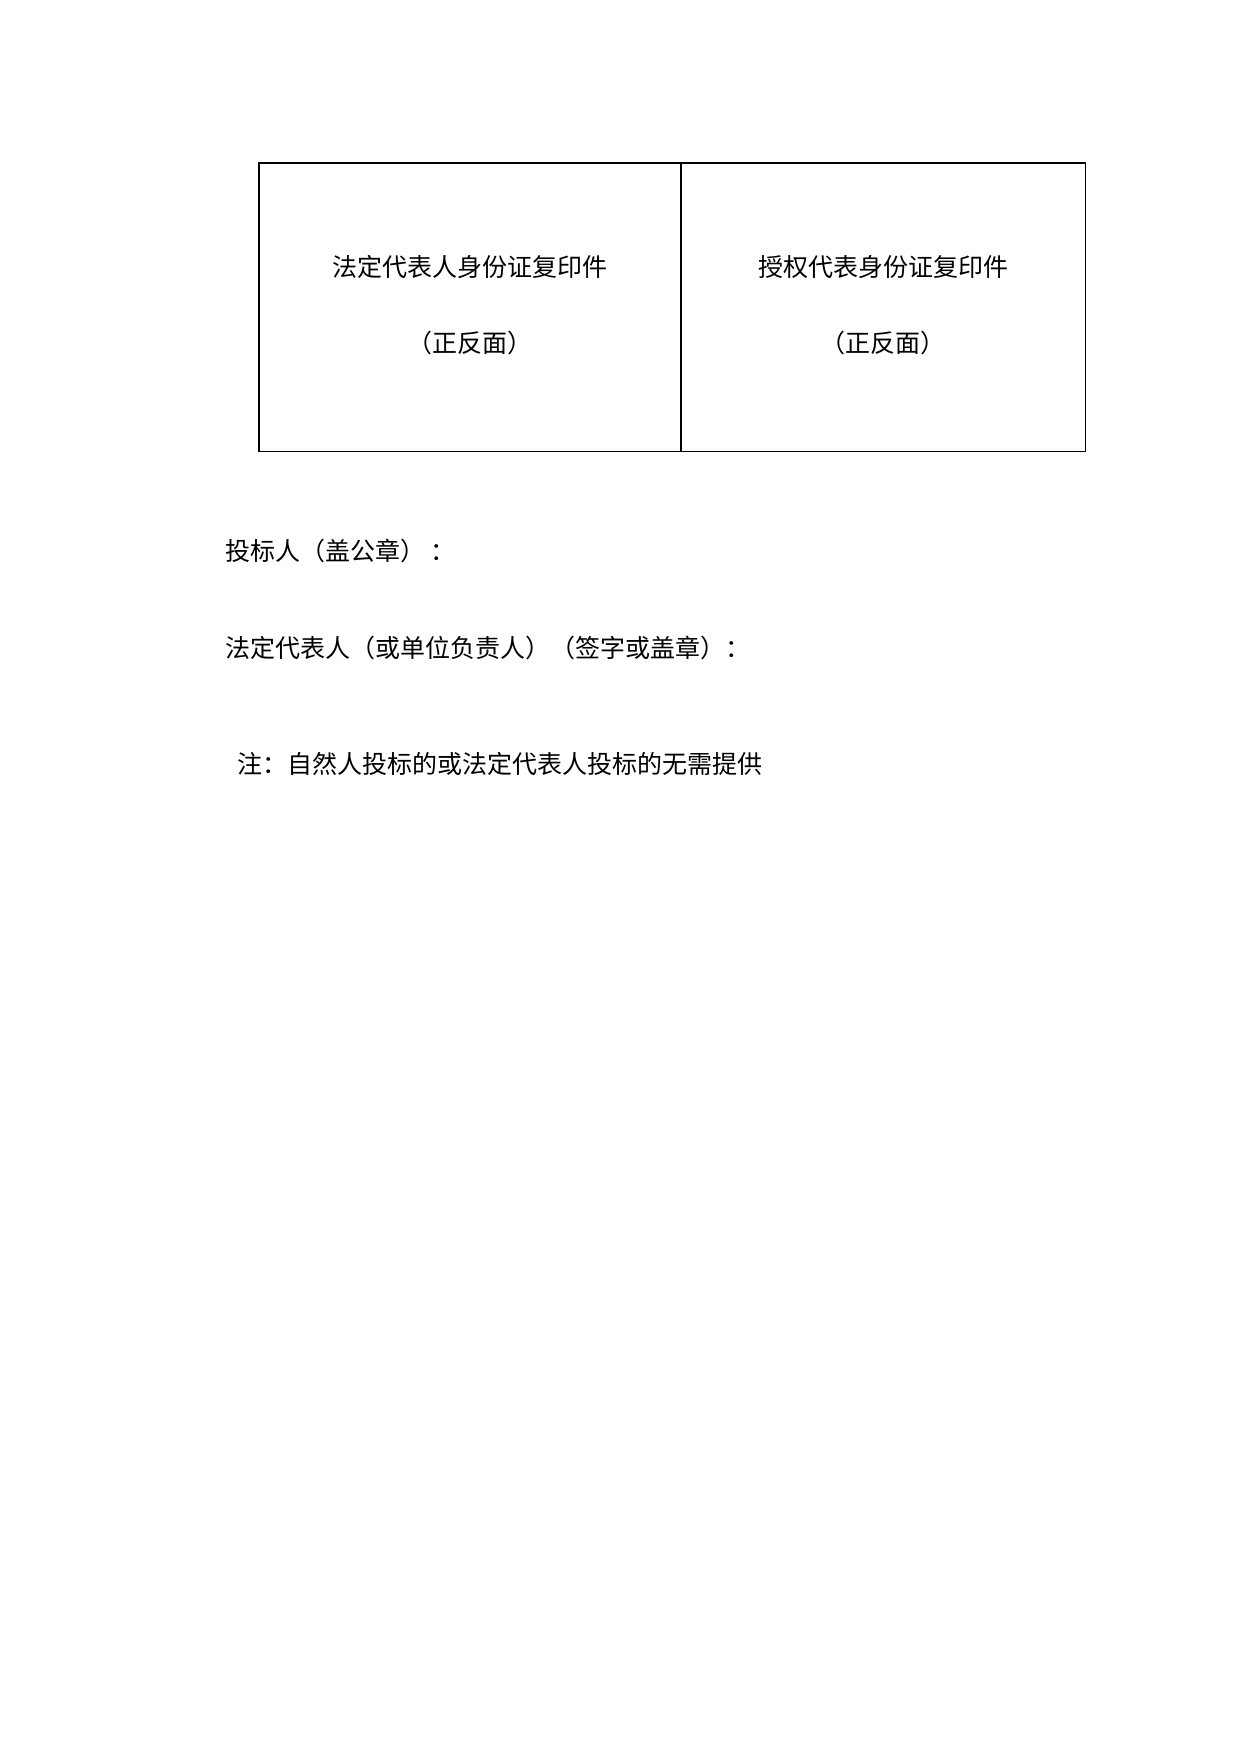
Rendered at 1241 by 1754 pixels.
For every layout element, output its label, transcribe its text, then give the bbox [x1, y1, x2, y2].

text 投标人（盖公章） ： [187, 531, 1053, 567]
table_header 授权代表身份证复印件 （正反面） [682, 164, 1085, 451]
text 法定代表人（或单位负责人）（签字或盖章）： [187, 629, 1053, 665]
table_header 法定代表人身份证复印件 （正反面） [260, 164, 680, 451]
text 注：自然人投标的或法定代表人投标的无需提供 [187, 730, 1053, 795]
